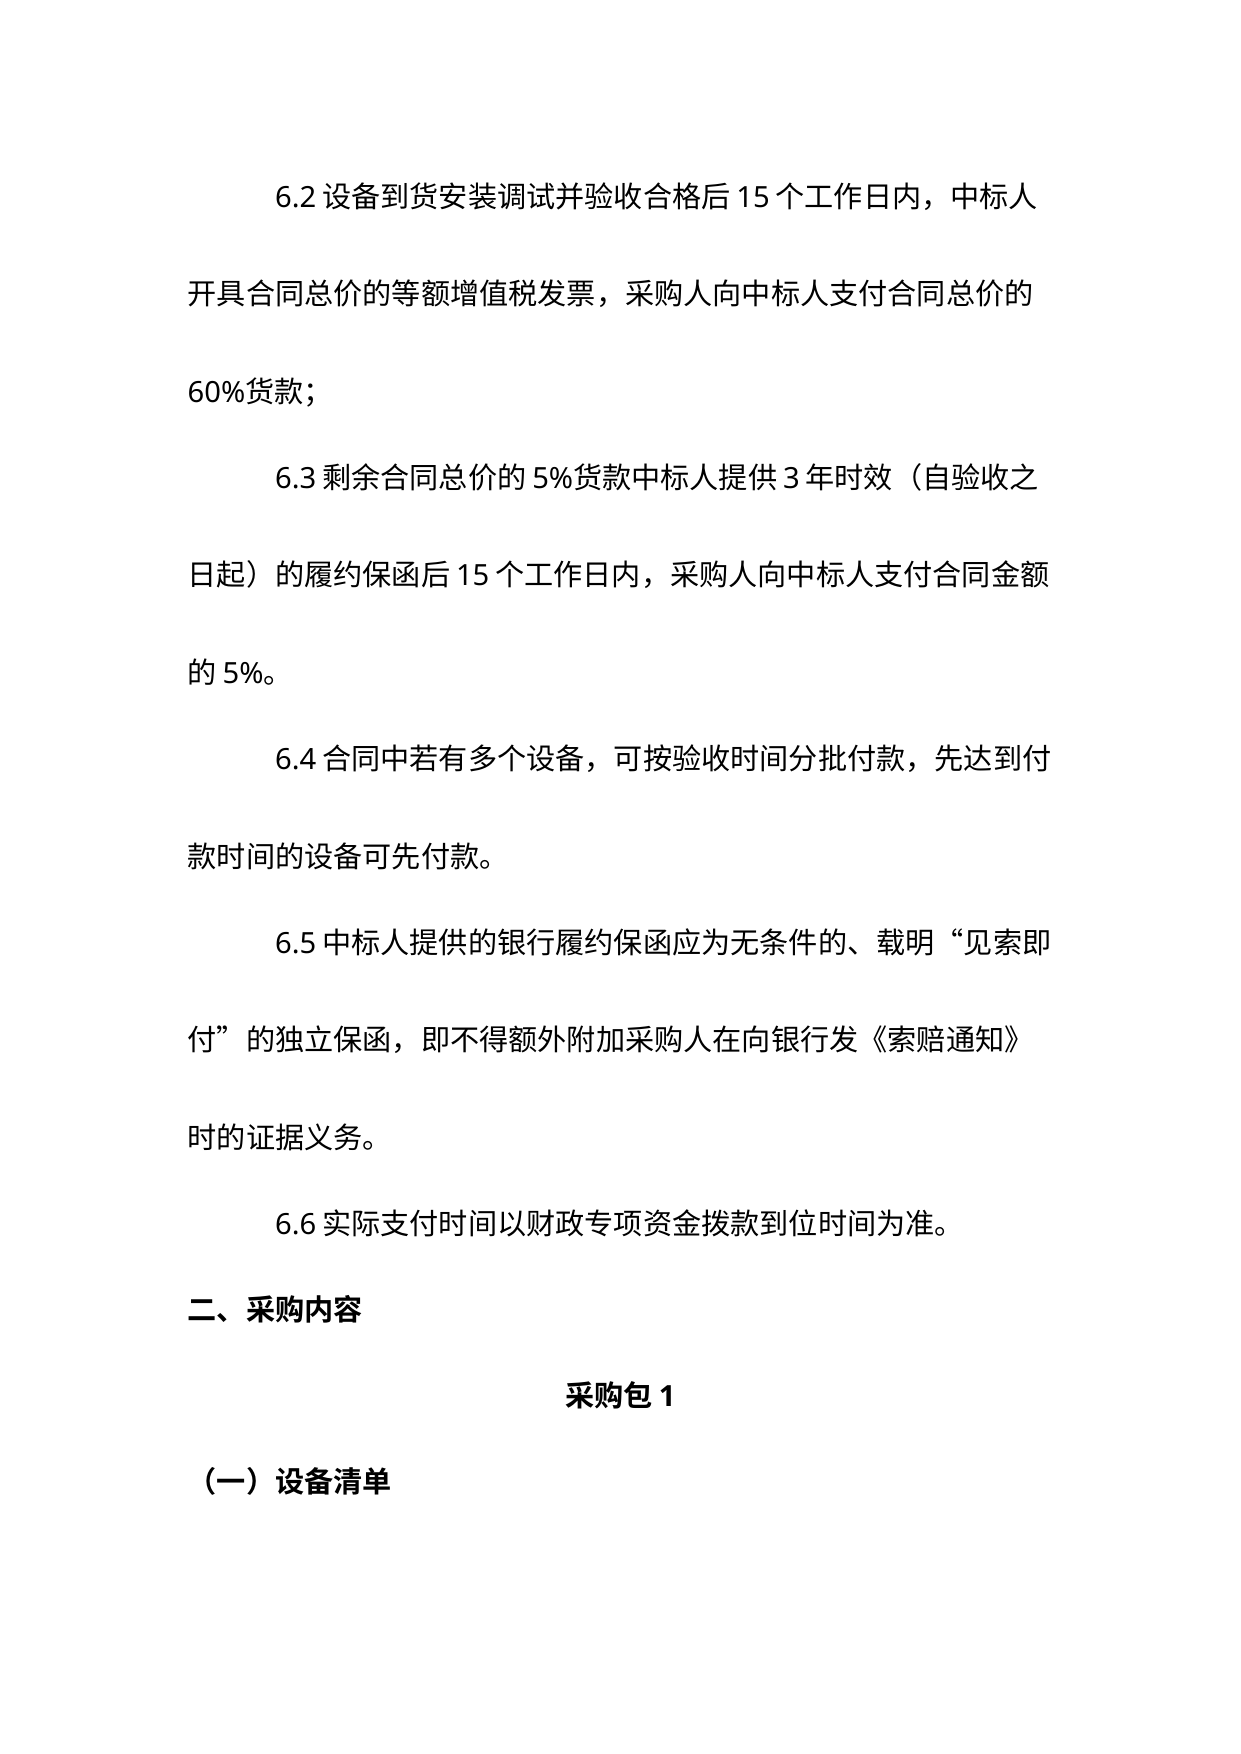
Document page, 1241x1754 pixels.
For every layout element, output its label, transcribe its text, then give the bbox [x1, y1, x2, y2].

text 6.5中标人提供的银行履约保函应为无条件的、载明“见索即付”的独立保函，即不得额外附加采购人在向银行发《索赔通知》时的证据义务。 [187, 908, 1053, 1168]
text 6.3剩余合同总价的5%货款中标人提供3年时效（自验收之日起）的履约保函后15个工作日内，采购人向中标人支付合同金额的5%。 [187, 443, 1053, 703]
text 6.6实际支付时间以财政专项资金拨款到位时间为准。 [187, 1189, 1053, 1254]
text 6.4合同中若有多个设备，可按验收时间分批付款，先达到付款时间的设备可先付款。 [187, 724, 1053, 887]
text 6.2设备到货安装调试并验收合格后15个工作日内，中标人开具合同总价的等额增值税发票，采购人向中标人支付合同总价的60%货款； [187, 162, 1053, 422]
list （一）设备清单 [187, 1447, 1053, 1512]
list 二、采购内容 [187, 1275, 1053, 1340]
list 采购包1 [187, 1361, 1053, 1426]
